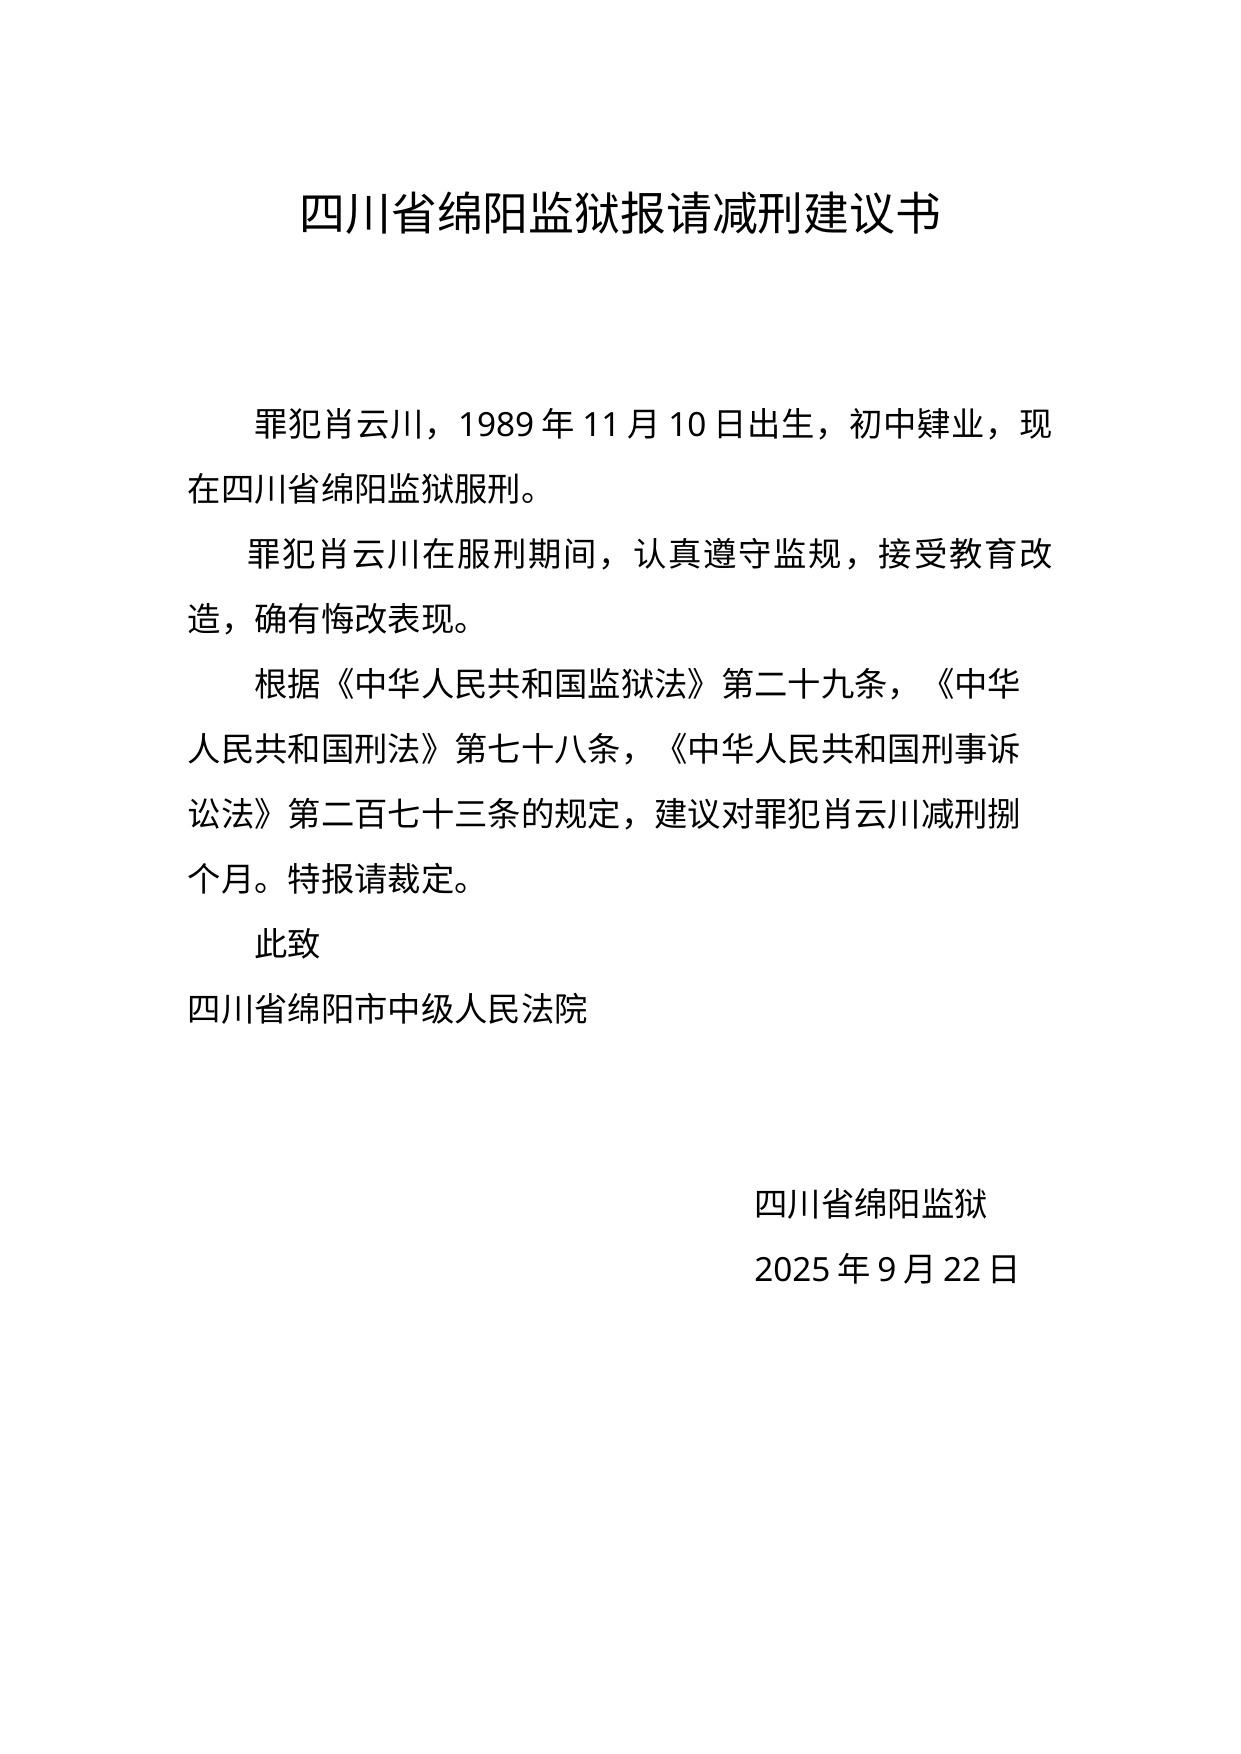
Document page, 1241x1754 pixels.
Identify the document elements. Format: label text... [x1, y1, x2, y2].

text 根据《中华人民共和国监狱法》第二十九条，《中华人民共和国刑法》第七十八条，《中华人民共和国刑事诉讼法》第二百七十三条的规定，建议对罪犯肖云川减刑捌个月。特报请裁定。 [187, 649, 1053, 909]
text 四川省绵阳监狱 [187, 1169, 1053, 1234]
text 四川省绵阳监狱报请减刑建议书 [187, 162, 1053, 259]
text 罪犯肖云川在服刑期间，认真遵守监规，接受教育改造，确有悔改表现。 [187, 519, 1053, 649]
text 此致 [187, 909, 1053, 974]
text 2025年9月22日 [187, 1234, 1036, 1299]
text 罪犯肖云川，1989年11月10日出生，初中肄业，现在四川省绵阳监狱服刑。 [187, 389, 1053, 519]
text 四川省绵阳市中级人民法院 [187, 974, 1053, 1039]
